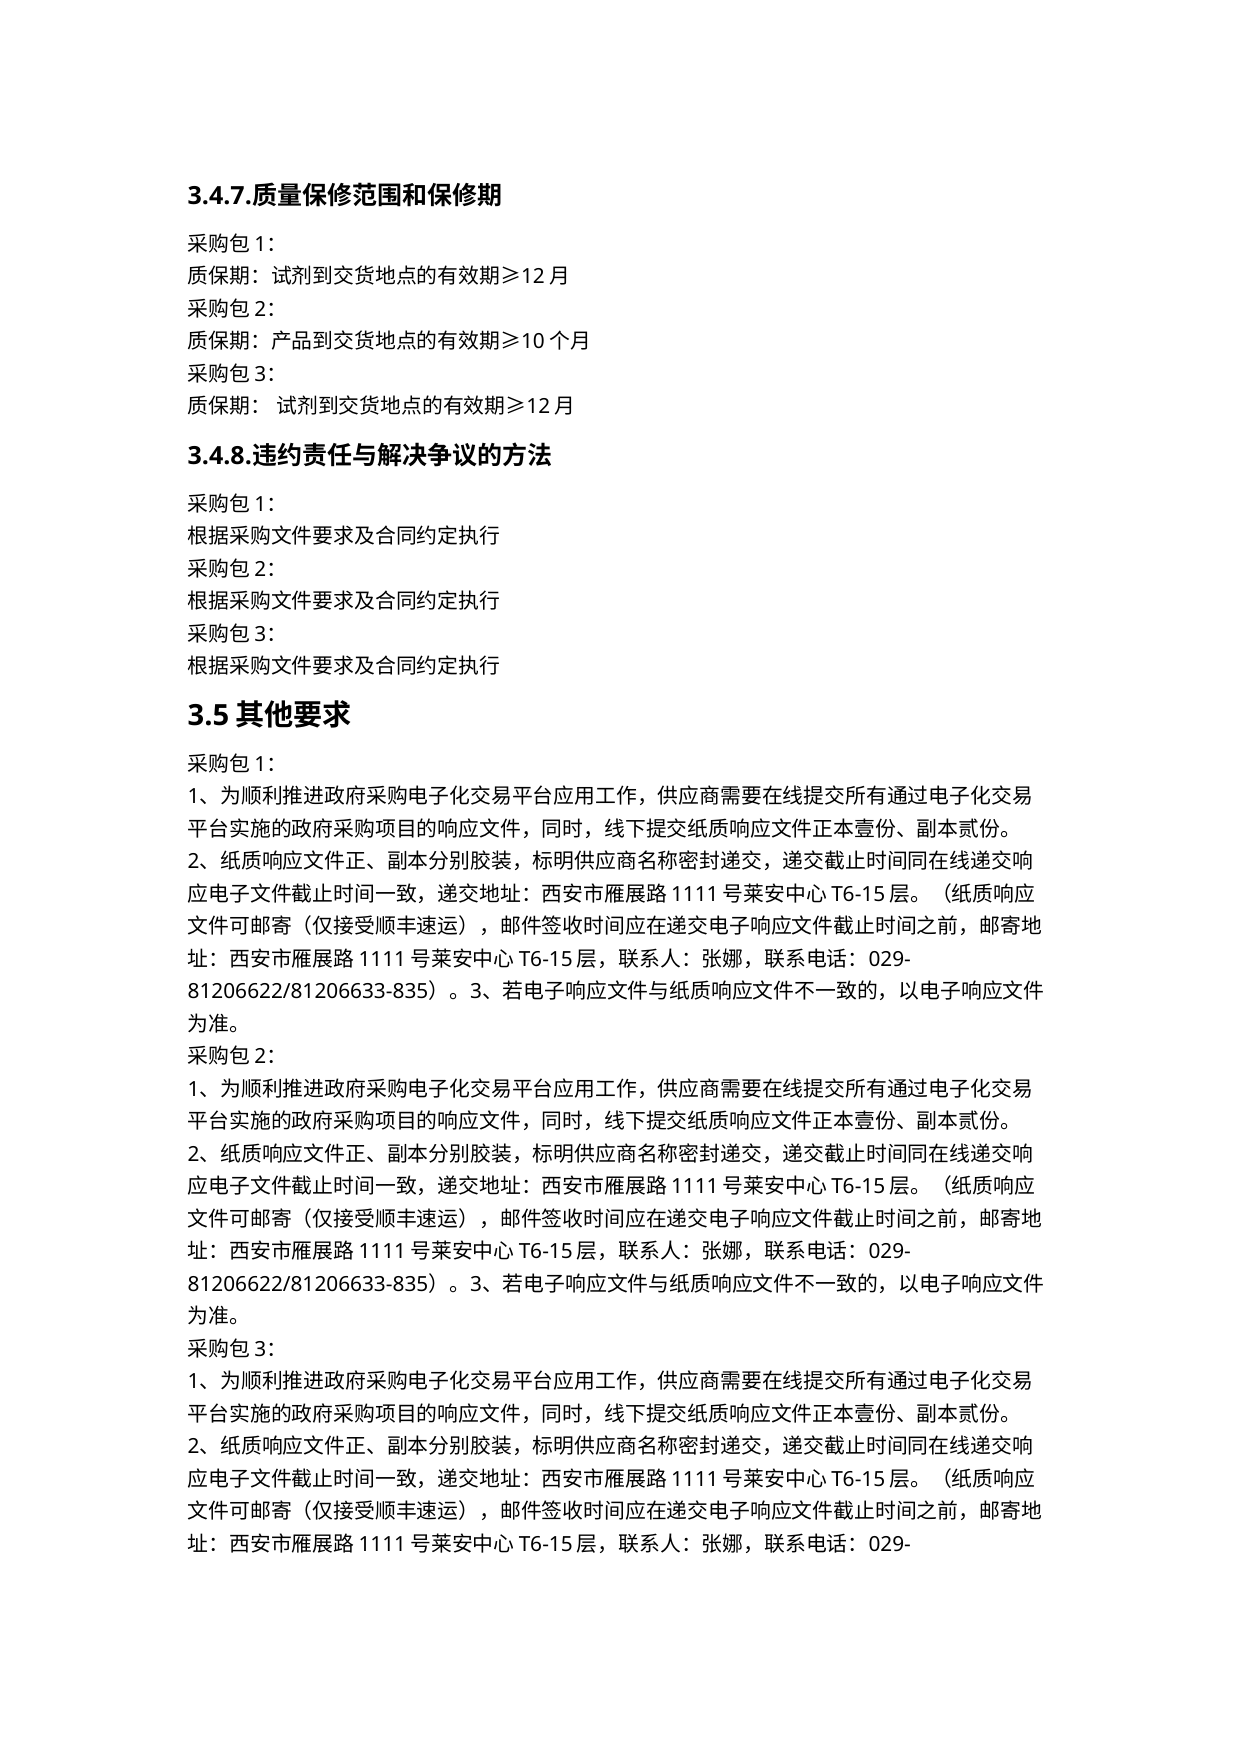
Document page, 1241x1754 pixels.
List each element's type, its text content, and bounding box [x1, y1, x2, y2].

text 根据采购文件要求及合同约定执行 [187, 649, 1053, 682]
text 根据采购文件要求及合同约定执行 [187, 519, 1053, 552]
text 质保期： 试剂到交货地点的有效期≥12月 [187, 389, 1053, 422]
text 采购包2： [187, 552, 1053, 584]
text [187, 1364, 1053, 1559]
text 3.4.8.违约责任与解决争议的方法 [187, 422, 1053, 487]
text 3.4.7.质量保修范围和保修期 [187, 162, 1053, 227]
text 采购包3： [187, 357, 1053, 389]
text 采购包3： [187, 617, 1053, 649]
text 采购包1： [187, 487, 1053, 519]
text 采购包3： [187, 1332, 1053, 1364]
text 采购包1： [187, 227, 1053, 259]
text 根据采购文件要求及合同约定执行 [187, 584, 1053, 617]
text 质保期：试剂到交货地点的有效期≥12月 [187, 259, 1053, 292]
text 采购包2： [187, 1039, 1053, 1072]
text 3.5其他要求 [187, 682, 1053, 747]
text 采购包1： [187, 747, 1053, 779]
text 质保期：产品到交货地点的有效期≥10个月 [187, 324, 1053, 357]
text 采购包2： [187, 292, 1053, 324]
